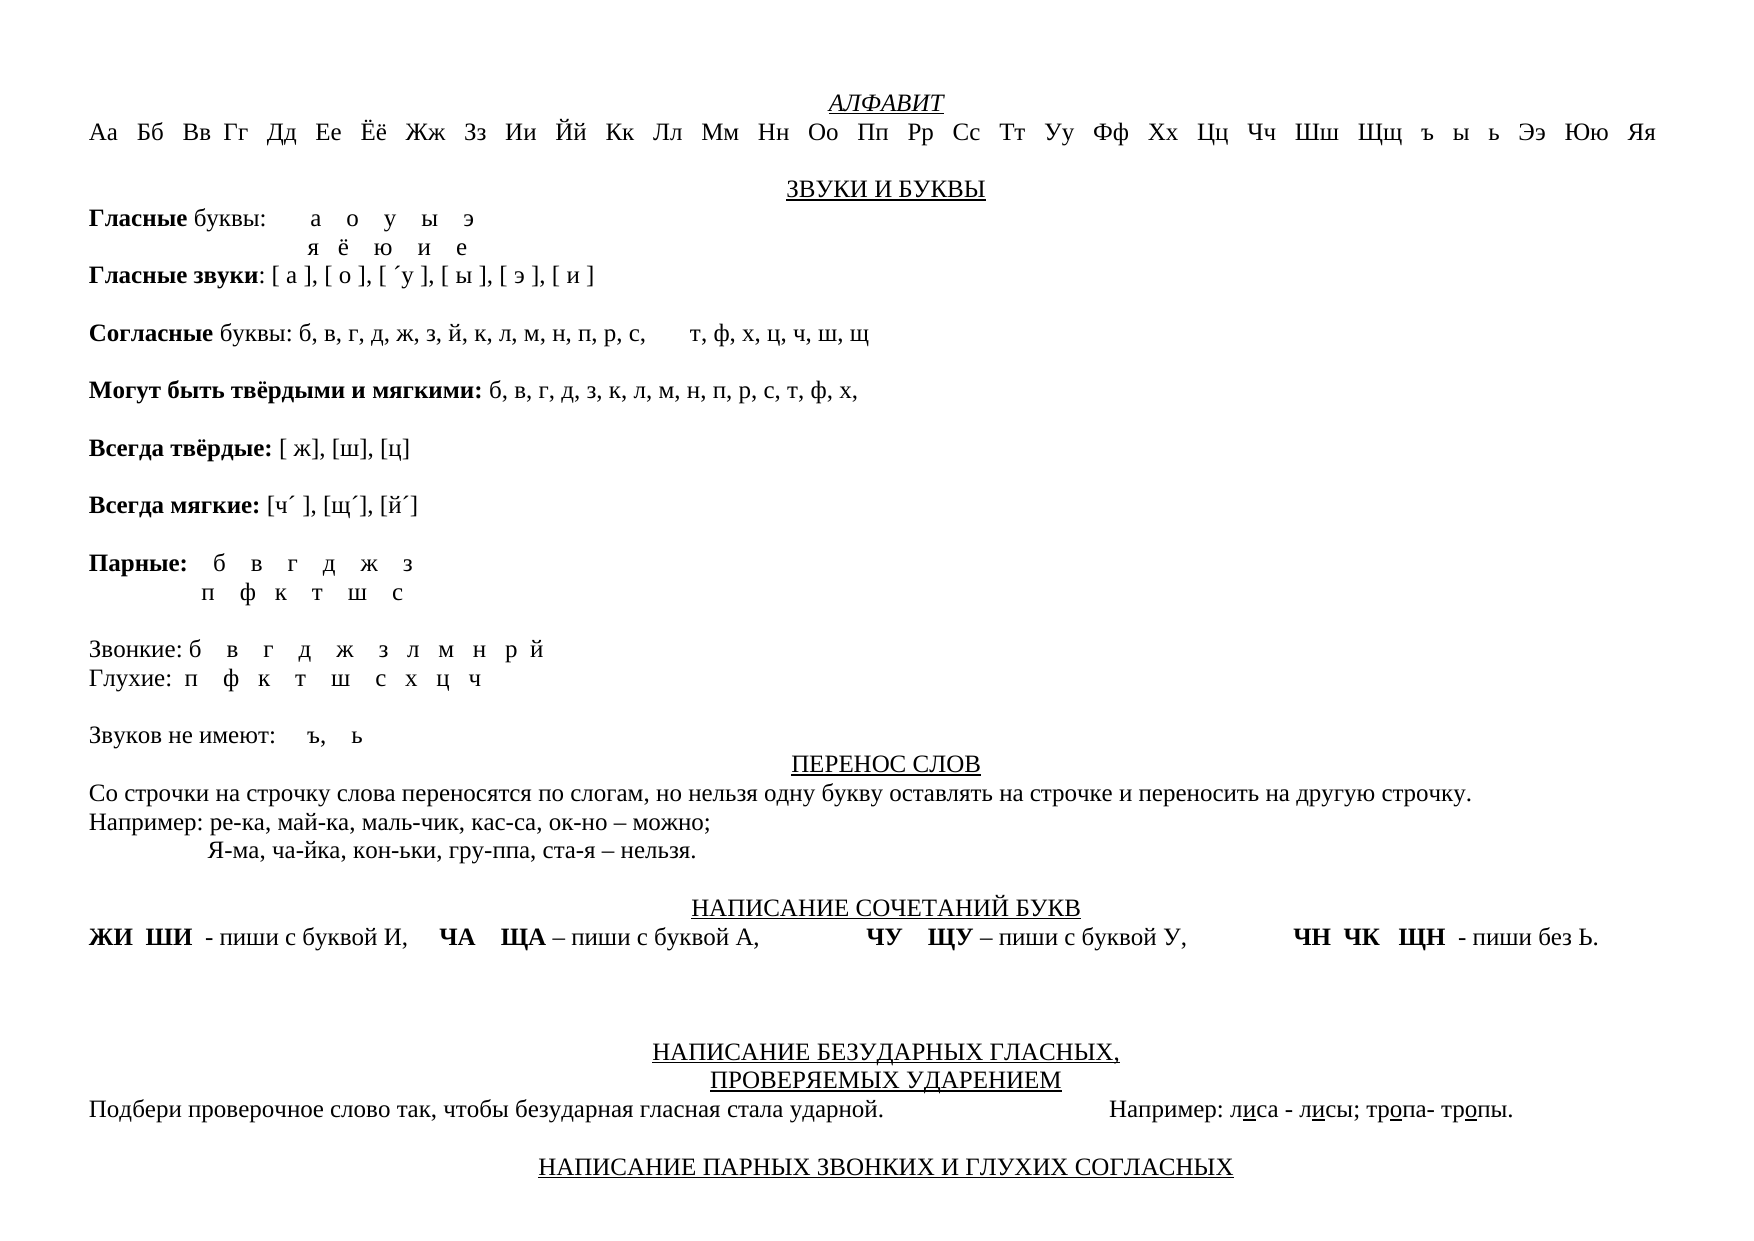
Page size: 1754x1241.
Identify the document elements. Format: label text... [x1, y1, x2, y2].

text НАПИСАНИЕ ПАРНЫХ ЗВОНКИХ И ГЛУХИХ СОГЛАСНЫХ [89, 1152, 1683, 1180]
text Глухие: п ф к т ш с х ц ч [89, 663, 1683, 692]
text Аа Бб Вв Гг Дд Ее Ёё Жж Зз Ии Йй Кк Лл Мм Нн Оо Пп Рр Сс Тт Уу Фф Хх Цц Чч Шш Щщ ъ ы ь Ээ Юю Яя [89, 117, 1683, 145]
text ПРОВЕРЯЕМЫХ УДАРЕНИЕМ [89, 1065, 1683, 1094]
text Например: ре-ка, май-ка, маль-чик, кас-са, ок-но – можно; [89, 807, 1683, 835]
text Подбери проверочное слово так, чтобы безударная гласная стала ударной. Например: лиса - лисы; тропа- тропы. [89, 1094, 1683, 1123]
text Гласные буквы: а о у ы э [89, 203, 1683, 232]
text Гласные звуки: [ а ], [ о ], [ ´у ], [ ы ], [ э ], [ и ] [89, 260, 1683, 289]
text Парные: б в г д ж з [89, 548, 1683, 577]
text Согласные буквы: б, в, г, д, ж, з, й, к, л, м, н, п, р, с, т, ф, х, ц, ч, ш, щ [89, 318, 1683, 347]
text ЗВУКИ И БУКВЫ [89, 174, 1683, 203]
text Всегда мягкие: [ч´ ], [щ´], [й´] [89, 490, 1683, 519]
text Звуков не имеют: ъ, ь [89, 720, 1683, 749]
text ПЕРЕНОС СЛОВ [89, 749, 1683, 778]
text ЖИ ШИ - пиши с буквой И, ЧА ЩА – пиши с буквой А, ЧУ ЩУ – пиши с буквой У, ЧН ЧК ЩН - пиши без Ь. [89, 922, 1683, 950]
text НАПИСАНИЕ СОЧЕТАНИЙ БУКВ [89, 893, 1683, 922]
text Могут быть твёрдыми и мягкими: б, в, г, д, з, к, л, м, н, п, р, с, т, ф, х, [89, 375, 1683, 404]
text Я-ма, ча-йка, кон-ьки, гру-ппа, ста-я – нельзя. [89, 835, 1683, 864]
text я ё ю и е [89, 232, 1683, 260]
text АЛФАВИТ [89, 88, 1683, 117]
text Со строчки на строчку слова переносятся по слогам, но нельзя одну букву оставлять на строчке и переносить на другую строчку. [89, 778, 1683, 807]
text Всегда твёрдые: [ ж], [ш], [ц] [89, 433, 1683, 462]
text Звонкие: б в г д ж з л м н р й [89, 634, 1683, 663]
text п ф к т ш с [89, 577, 1683, 605]
text НАПИСАНИЕ БЕЗУДАРНЫХ ГЛАСНЫХ, [89, 1037, 1683, 1065]
